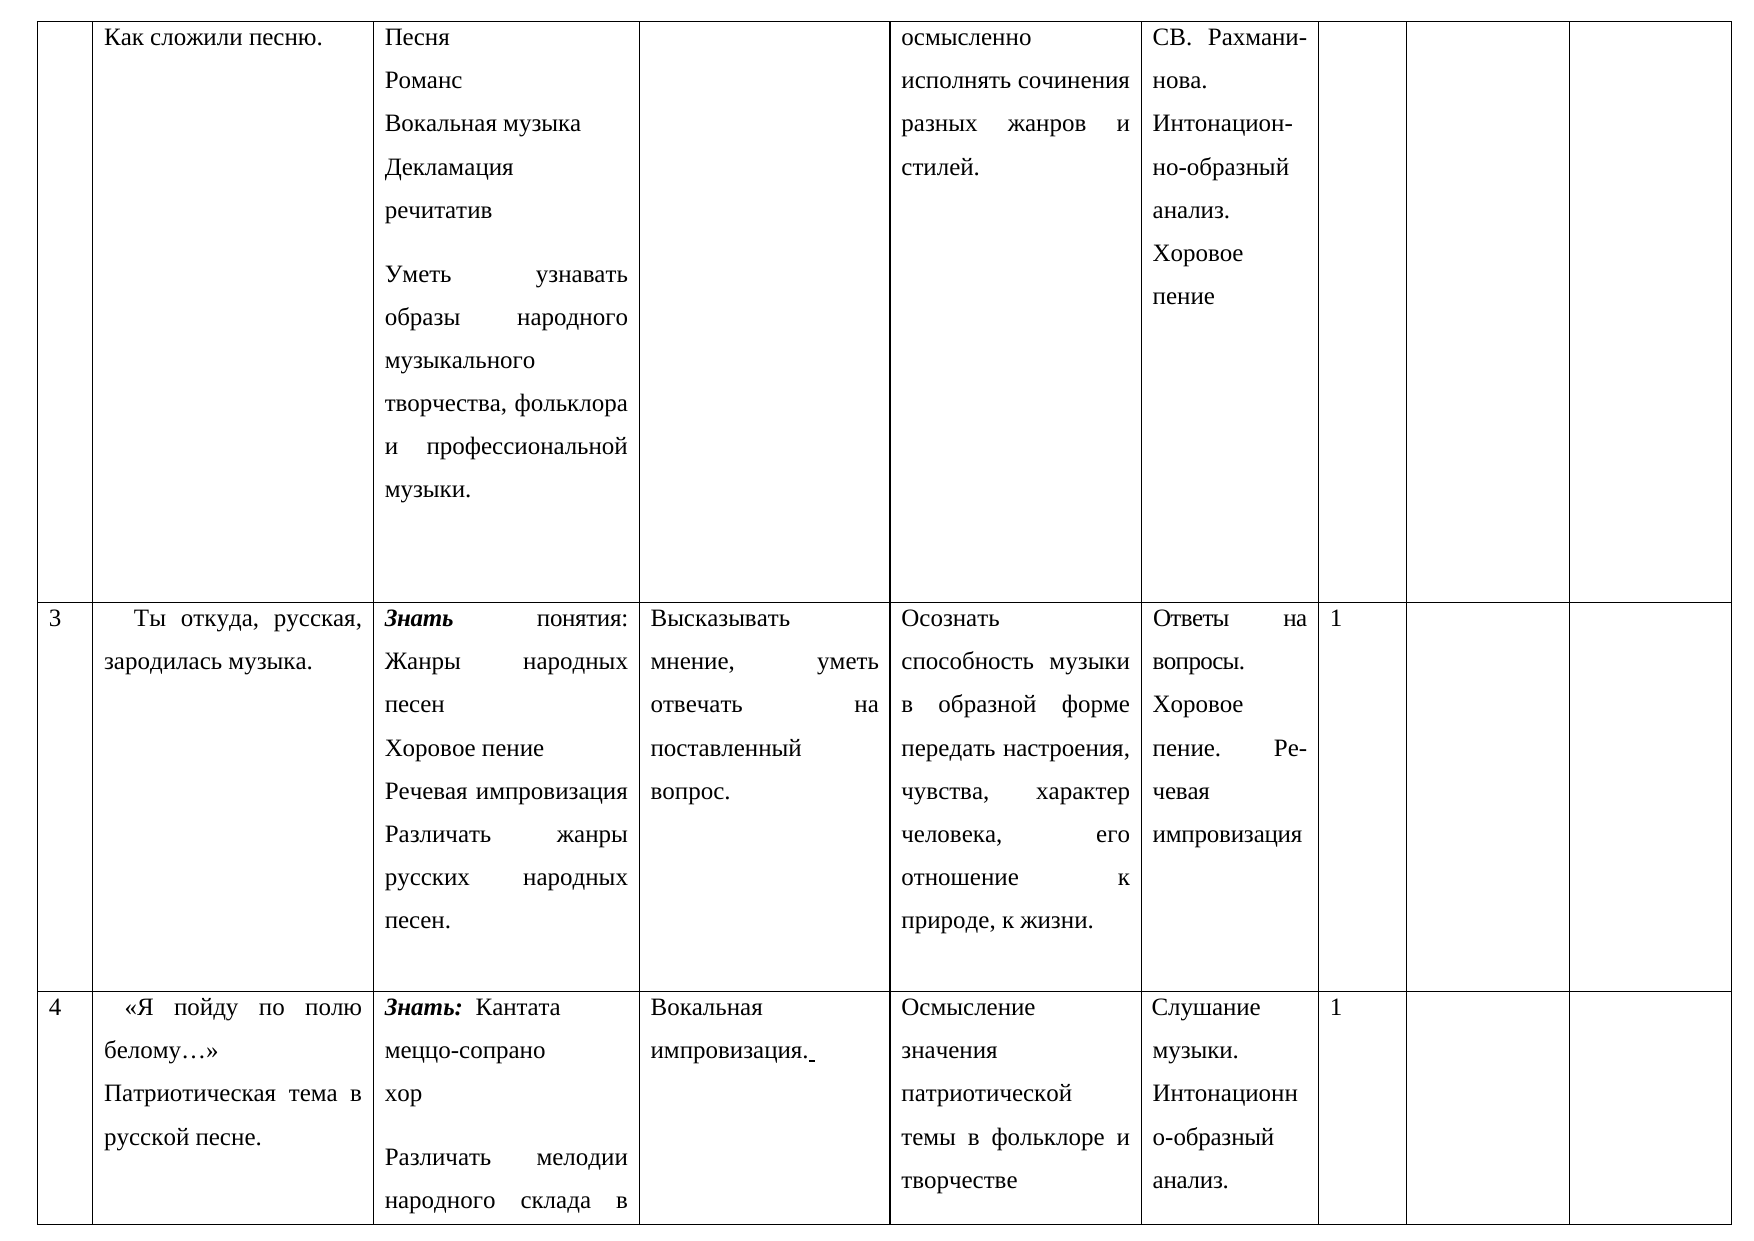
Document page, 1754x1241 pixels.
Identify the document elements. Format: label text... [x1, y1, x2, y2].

table_cell 3 [38, 603, 92, 991]
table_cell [1142, 992, 1318, 1224]
table_cell 1 [1319, 992, 1406, 1224]
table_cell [93, 992, 373, 1224]
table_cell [640, 22, 889, 602]
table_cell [1142, 22, 1318, 602]
table_cell Ты откуда, русская, зародилась музыка. [93, 603, 373, 991]
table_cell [93, 22, 373, 602]
table_cell [1407, 603, 1569, 991]
table_cell Осознать способность музыки в образной форме передать настроения, чувства, характер человека, его отношение к природе, к жизни. [891, 603, 1141, 991]
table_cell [374, 992, 639, 1224]
table_cell Высказывать мнение, уметь отвечать на поставленный вопрос. [640, 603, 889, 991]
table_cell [374, 22, 639, 602]
table_cell [1570, 603, 1731, 991]
table_cell [1407, 992, 1569, 1224]
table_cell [891, 22, 1141, 602]
table_cell Ответы на вопросы. Хоровое пение. Речевая импровизация [1142, 603, 1318, 991]
table_cell 4 [38, 992, 92, 1224]
table_cell 1 [1319, 22, 1406, 602]
table_cell Знать понятия: Жанры народных песен Хоровое пение Речевая импровизация Различать жанры русских народных песен. [374, 603, 639, 991]
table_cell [640, 992, 889, 1224]
table_cell 2 [38, 22, 92, 602]
table_cell [1570, 992, 1731, 1224]
table_cell 1 [1319, 603, 1406, 991]
table_cell [1407, 22, 1569, 602]
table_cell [891, 992, 1141, 1224]
table_cell [1570, 22, 1731, 602]
